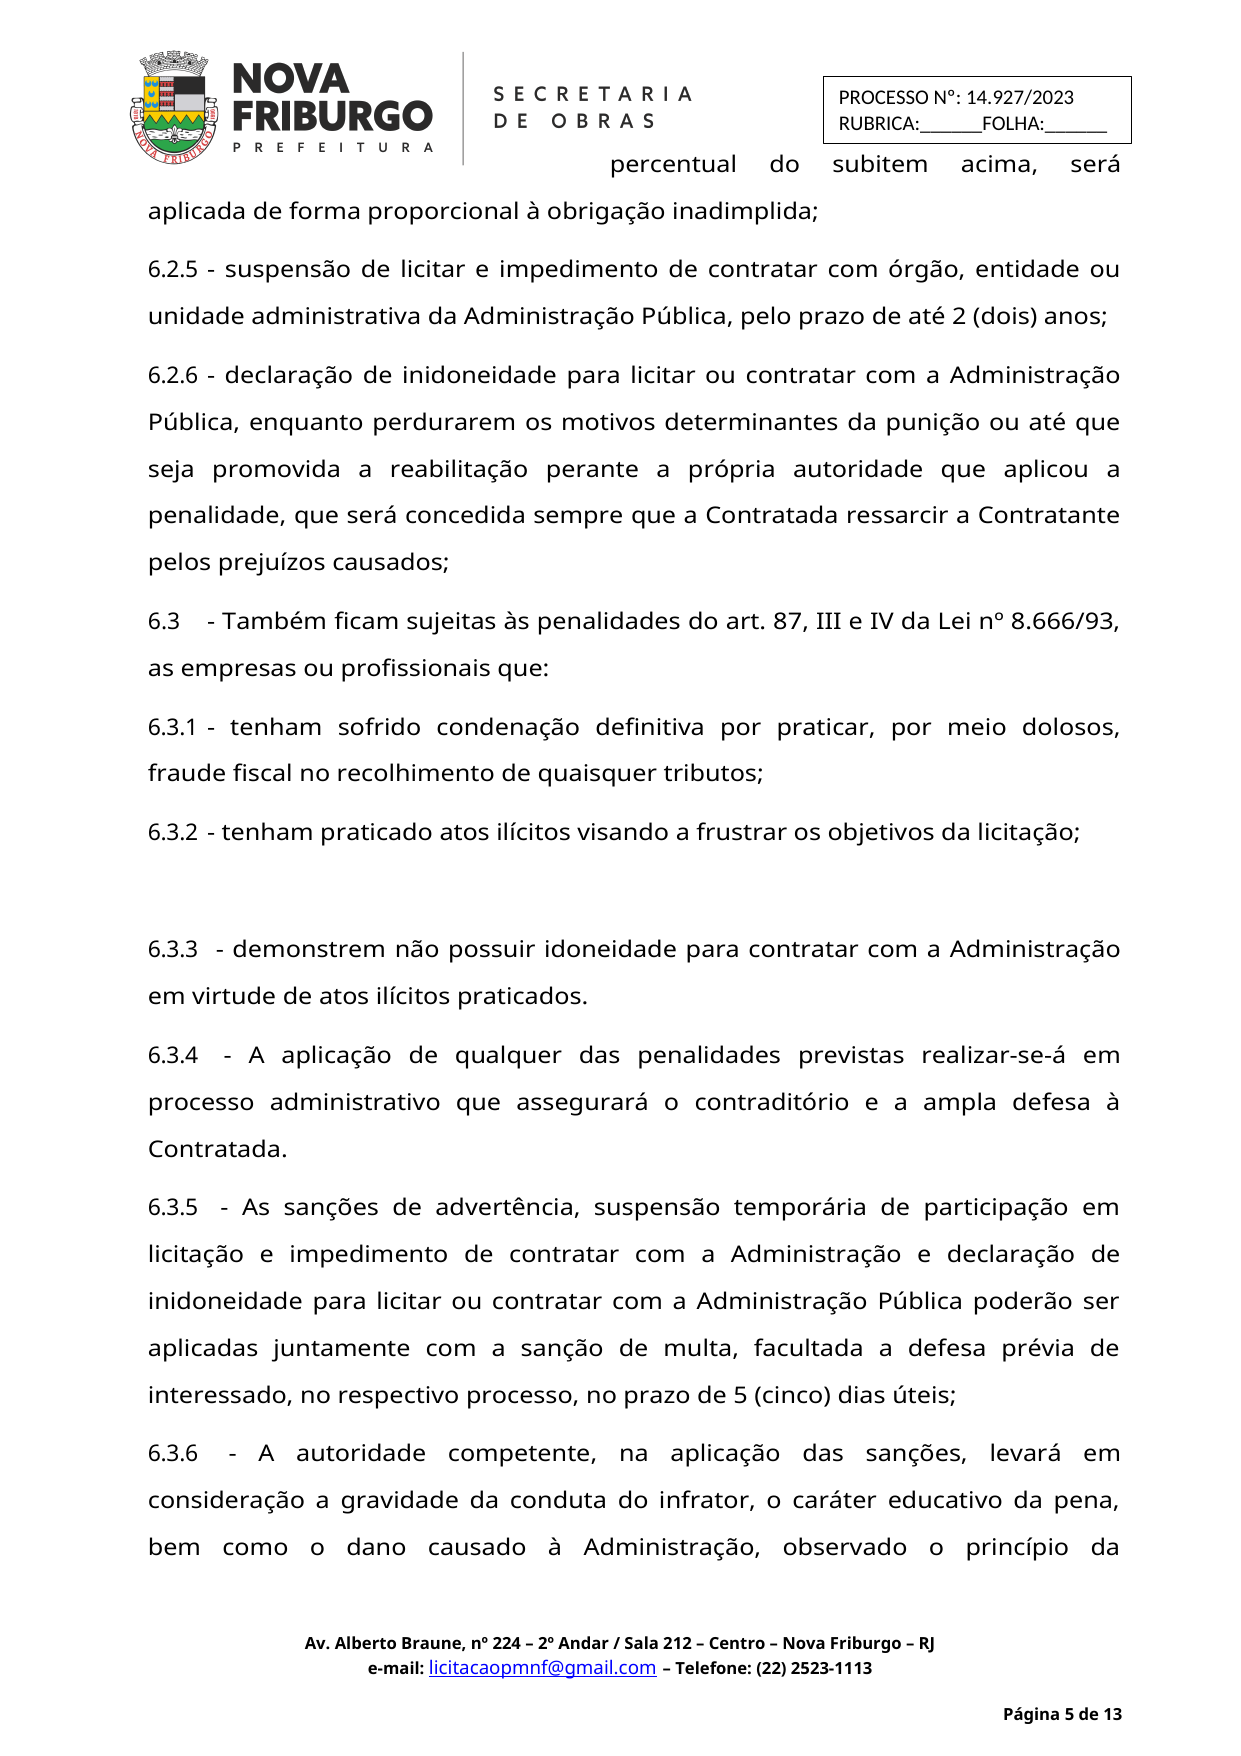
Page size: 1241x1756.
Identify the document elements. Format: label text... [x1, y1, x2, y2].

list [148, 148, 1122, 226]
list - declaração de inidoneidade para licitar ou contratar com a Administração Pública, enquanto perdurarem os motivos determinantes da punição ou até que seja promovida a reabilitação perante a própria autoridade que aplicou a penalidade, que será concedida sempre que a Contratada ressarcir a Contratante pelos prejuízos causados; [148, 359, 1122, 577]
picture [122, 42, 701, 168]
list - As sanções de advertência, suspensão temporária de participação em licitação e impedimento de contratar com a Administração e declaração de inidoneidade para licitar ou contratar com a Administração Pública poderão ser aplicadas juntamente com a sanção de multa, facultada a defesa prévia de interessado, no respectivo processo, no prazo de 5 (cinco) dias úteis; [148, 1191, 1122, 1410]
list - Também ficam sujeitas às penalidades do art. 87, III e IV da Lei nº 8.666/93, as empresas ou profissionais que: [148, 605, 1122, 683]
list - tenham praticado atos ilícitos visando a frustrar os objetivos da licitação; [148, 816, 1122, 847]
list - demonstrem não possuir idoneidade para contratar com a Administração em virtude de atos ilícitos praticados. [148, 933, 1122, 1011]
list - tenham sofrido condenação definitiva por praticar, por meio dolosos, fraude fiscal no recolhimento de quaisquer tributos; [148, 710, 1122, 788]
list - suspensão de licitar e impedimento de contratar com órgão, entidade ou unidade administrativa da Administração Pública, pelo prazo de até 2 (dois) anos; [148, 253, 1122, 331]
list - A aplicação de qualquer das penalidades previstas realizar-se-á em processo administrativo que assegurará o contraditório e a ampla defesa à Contratada. [148, 1039, 1122, 1164]
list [148, 1437, 1122, 1562]
